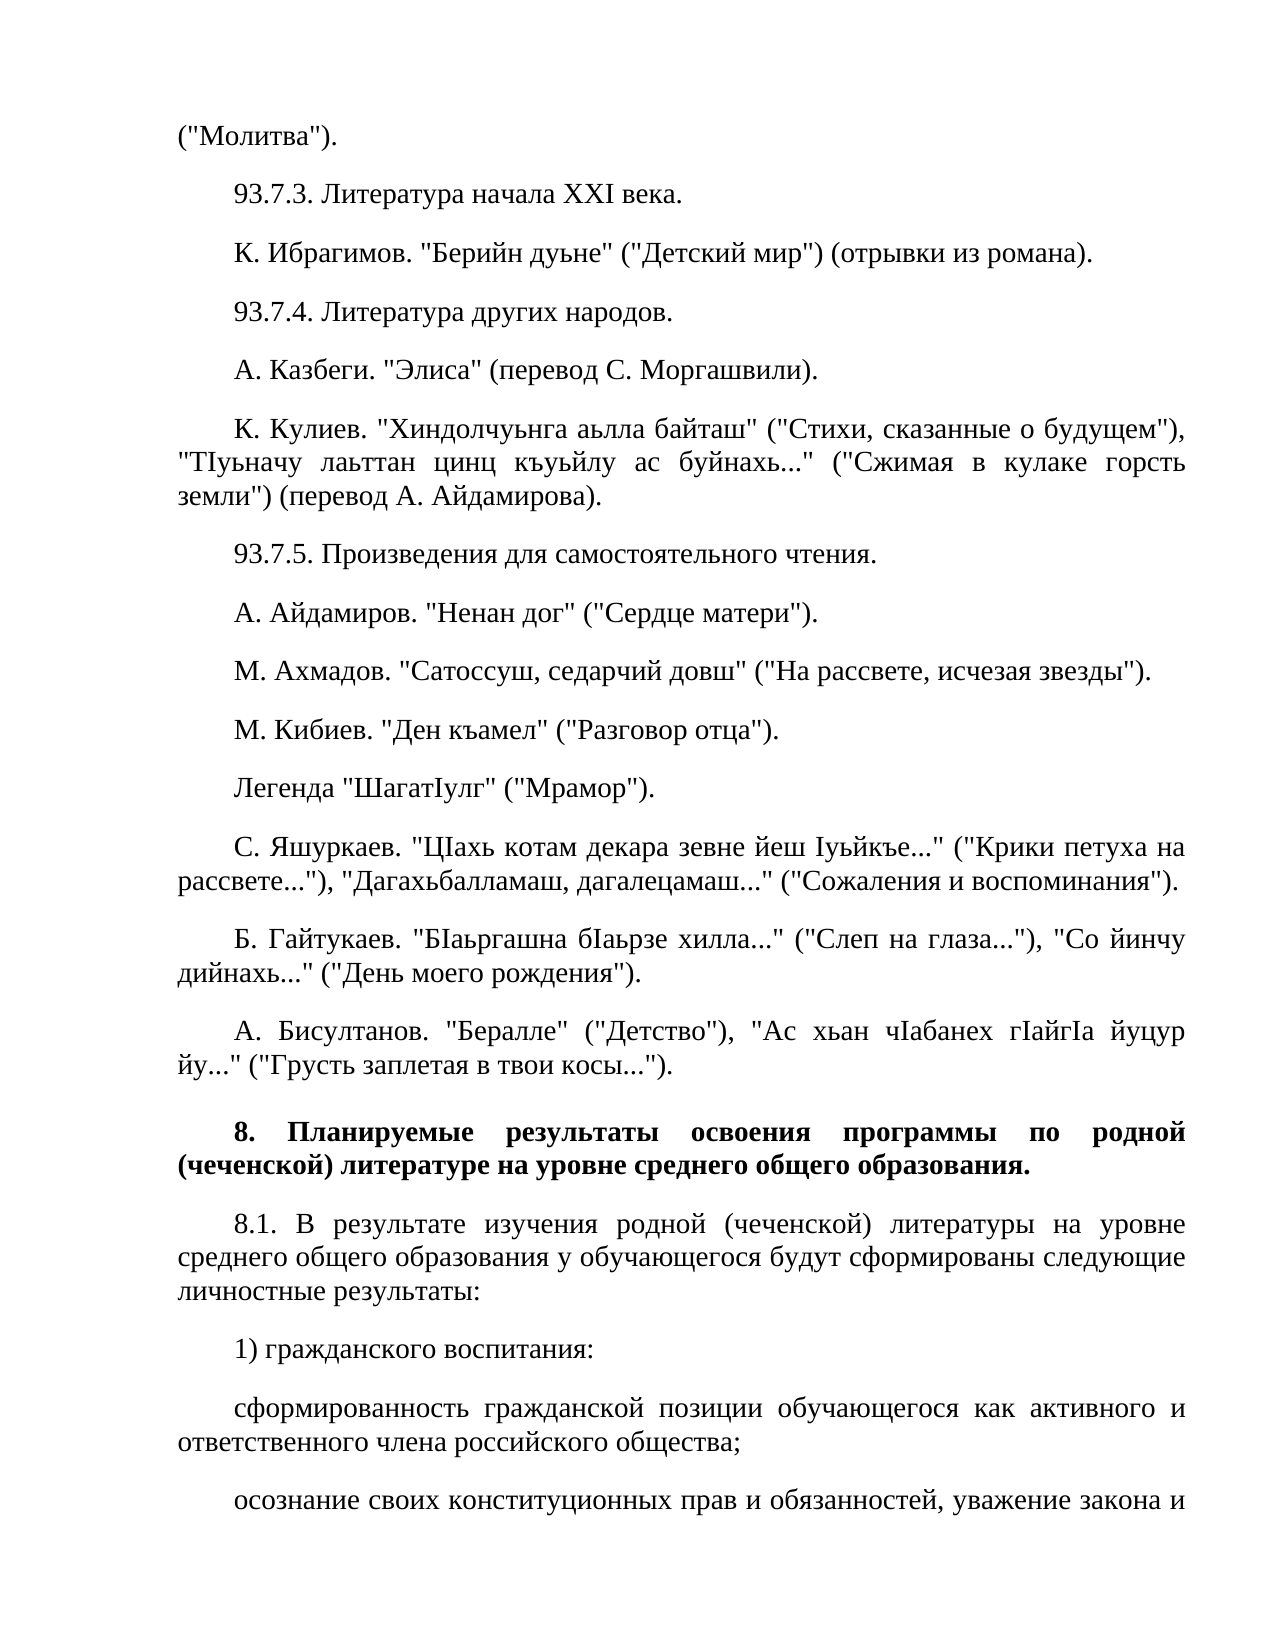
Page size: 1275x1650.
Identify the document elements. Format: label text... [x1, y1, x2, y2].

text А. Айдамиров. "Ненан дог" ("Сердце матери"). [177, 595, 1186, 628]
text Легенда "ШагатIулг" ("Мрамор"). [177, 771, 1186, 804]
text 93.7.4. Литература других народов. [177, 294, 1186, 327]
text М. Кибиев. "Ден къамел" ("Разговор отца"). [177, 712, 1186, 746]
text К. Кулиев. "Хиндолчуьнга аьлла байташ" ("Стихи, сказанные о будущем"), "ТIуьначу лаьттан цинц къуьйлу ас буйнахь..." ("Сжимая в кулаке горсть земли") (перевод А. Айдамирова). [177, 411, 1186, 511]
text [177, 1482, 1186, 1516]
text сформированность гражданской позиции обучающегося как активного и ответственного члена российского общества; [177, 1390, 1186, 1457]
text А. Казбеги. "Элиса" (перевод С. Моргашвили). [177, 352, 1186, 386]
text 8.1. В результате изучения родной (чеченской) литературы на уровне среднего общего образования у обучающегося будут сформированы следующие личностные результаты: [177, 1206, 1186, 1307]
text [177, 118, 1186, 152]
text 8. Планируемые результаты освоения программы по родной (чеченской) литературе на уровне среднего общего образования. [177, 1114, 1186, 1181]
text 93.7.3. Литература начала XXI века. [177, 177, 1186, 210]
text А. Бисултанов. "Бералле" ("Детство"), "Ас хьан чIабанех гIайгIа йуцур йу..." ("Грусть заплетая в твои косы..."). [177, 1013, 1186, 1080]
text 1) гражданского воспитания: [177, 1332, 1186, 1365]
text Б. Гайтукаев. "БIаьргашна бIаьрзе хилла..." ("Слеп на глаза..."), "Со йинчу дийнахь..." ("День моего рождения"). [177, 921, 1186, 988]
text М. Ахмадов. "Сатоссуш, седарчий довш" ("На рассвете, исчезая звезды"). [177, 653, 1186, 687]
text К. Ибрагимов. "Берийн дуьне" ("Детский мир") (отрывки из романа). [177, 235, 1186, 269]
text 93.7.5. Произведения для самостоятельного чтения. [177, 536, 1186, 570]
text С. Яшуркаев. "ЦIахь котам декара зевне йеш Iуьйкъе..." ("Крики петуха на рассвете..."), "Дагахьбалламаш, дагалецамаш..." ("Сожаления и воспоминания"). [177, 829, 1186, 896]
